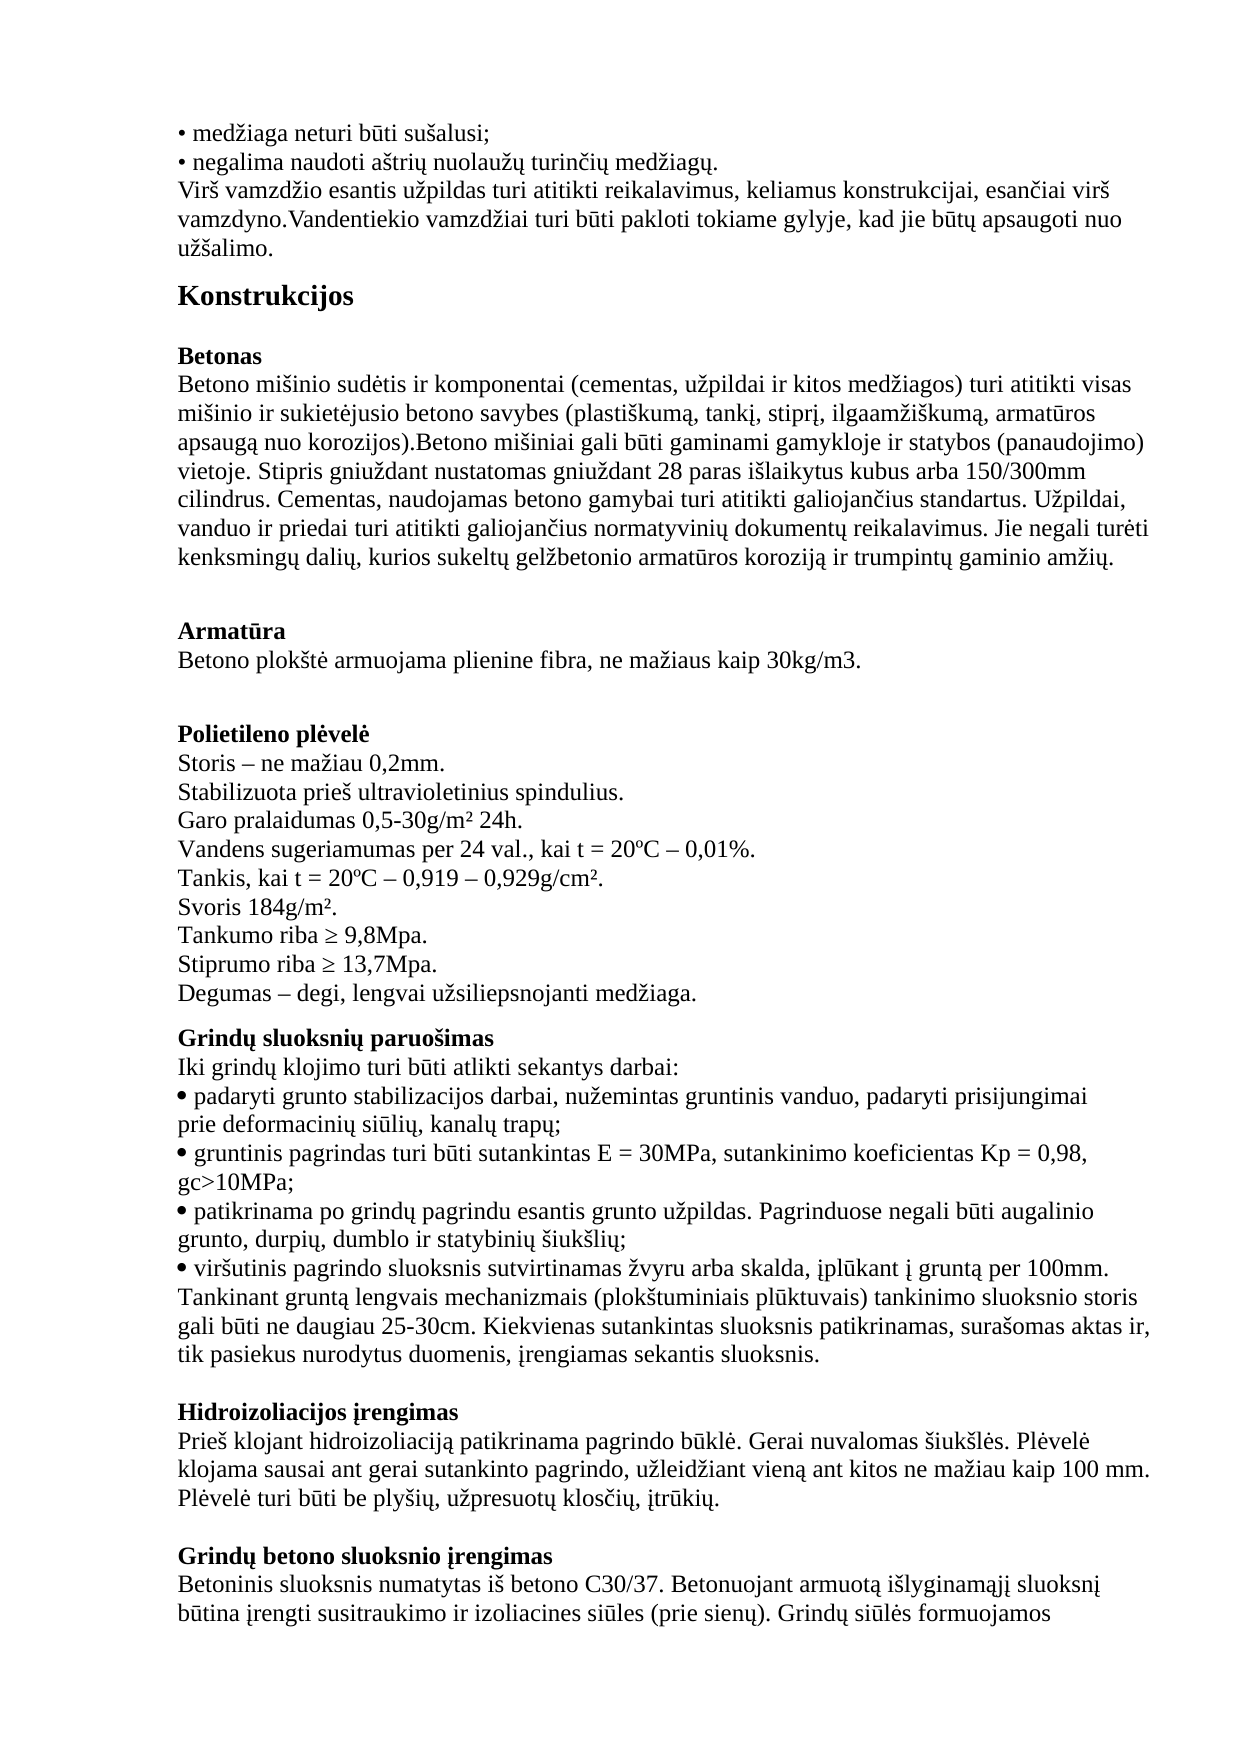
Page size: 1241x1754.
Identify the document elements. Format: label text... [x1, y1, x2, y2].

text Grindų sluoksnių paruošimas Iki grindų klojimo turi būti atlikti sekantys darbai: padaryti grunto stabilizacijos darbai, nužemintas gruntinis vanduo, padaryti prisijungimai prie deformacinių siūlių, kanalų trapų; gruntinis pagrindas turi būti sutankintas E = 30MPa, sutankinimo koeficientas Kp = 0,98, gc>10MPa; patikrinama po grindų pagrindu esantis grunto užpildas. Pagrinduose negali būti augalinio grunto, durpių, dumblo ir statybinių šiukšlių; viršutinis pagrindo sluoksnis sutvirtinamas žvyru arba skalda, įplūkant į gruntą per 100mm. Tankinant gruntą lengvais mechanizmais (plokštuminiais plūktuvais) tankinimo sluoksnio storis gali būti ne daugiau 25-30cm. Kiekvienas sutankintas sluoksnis patikrinamas, surašomas aktas ir, tik pasiekus nurodytus duomenis, įrengiamas sekantis sluoksnis. [177, 1023, 1152, 1368]
text Hidroizoliacijos įrengimas Prieš klojant hidroizoliaciją patikrinama pagrindo būklė. Gerai nuvalomas šiukšlės. Plėvelė klojama sausai ant gerai sutankinto pagrindo, užleidžiant vieną ant kitos ne mažiau kaip 100 mm. Plėvelė turi būti be plyšių, užpresuotų klosčių, įtrūkių. [177, 1368, 1152, 1512]
text Polietileno plėvelė Storis – ne mažiau 0,2mm. Stabilizuota prieš ultravioletinius spindulius. Garo pralaidumas 0,5-30g/m² 24h. Vandens sugeriamumas per 24 val., kai t = 20ºC – 0,01%. Tankis, kai t = 20ºC – 0,919 – 0,929g/cm². Svoris 184g/m². Tankumo riba ≥ 9,8Mpa. Stiprumo riba ≥ 13,7Mpa. Degumas – degi, lengvai užsiliepsnojanti medžiaga. [177, 690, 1152, 1007]
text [177, 1512, 1152, 1627]
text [177, 118, 1152, 262]
text Konstrukcijos Betonas Betono mišinio sudėtis ir komponentai (cementas, užpildai ir kitos medžiagos) turi atitikti visas mišinio ir sukietėjusio betono savybes (plastiškumą, tankį, stiprį, ilgaamžiškumą, armatūros apsaugą nuo korozijos).Betono mišiniai gali būti gaminami gamykloje ir statybos (panaudojimo) vietoje. Stipris gniuždant nustatomas gniuždant 28 paras išlaikytus kubus arba 150/300mm cilindrus. Cementas, naudojamas betono gamybai turi atitikti galiojančius standartus. Užpildai, vanduo ir priedai turi atitikti galiojančius normatyvinių dokumentų reikalavimus. Jie negali turėti kenksmingų dalių, kurios sukeltų gelžbetonio armatūros koroziją ir trumpintų gaminio amžių. [177, 278, 1152, 571]
text Armatūra Betono plokštė armuojama plienine fibra, ne mažiaus kaip 30kg/m3. [177, 587, 1152, 674]
